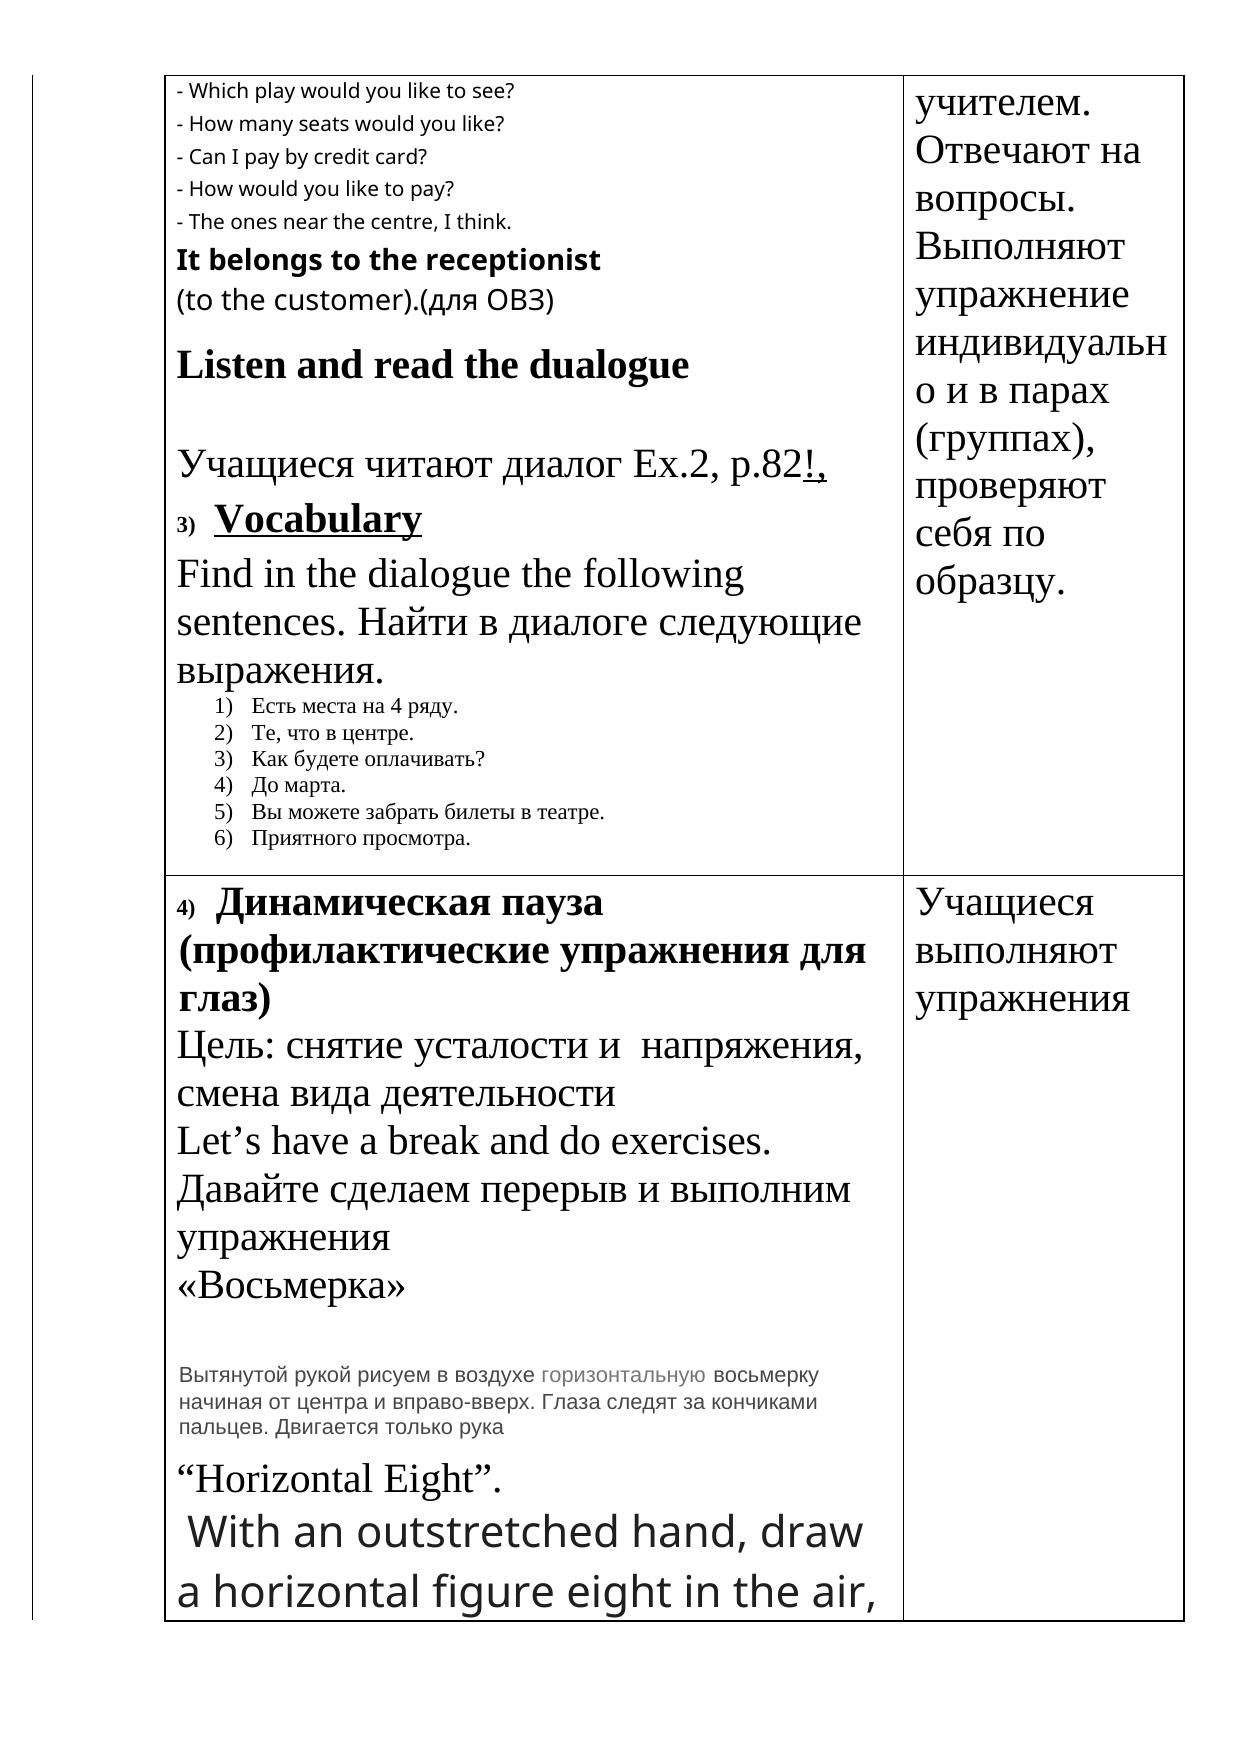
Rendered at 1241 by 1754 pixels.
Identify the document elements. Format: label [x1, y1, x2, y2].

table_cell [904, 876, 1183, 1620]
table_cell [166, 76, 903, 875]
table_cell [166, 876, 903, 1620]
table_cell [904, 76, 1183, 875]
